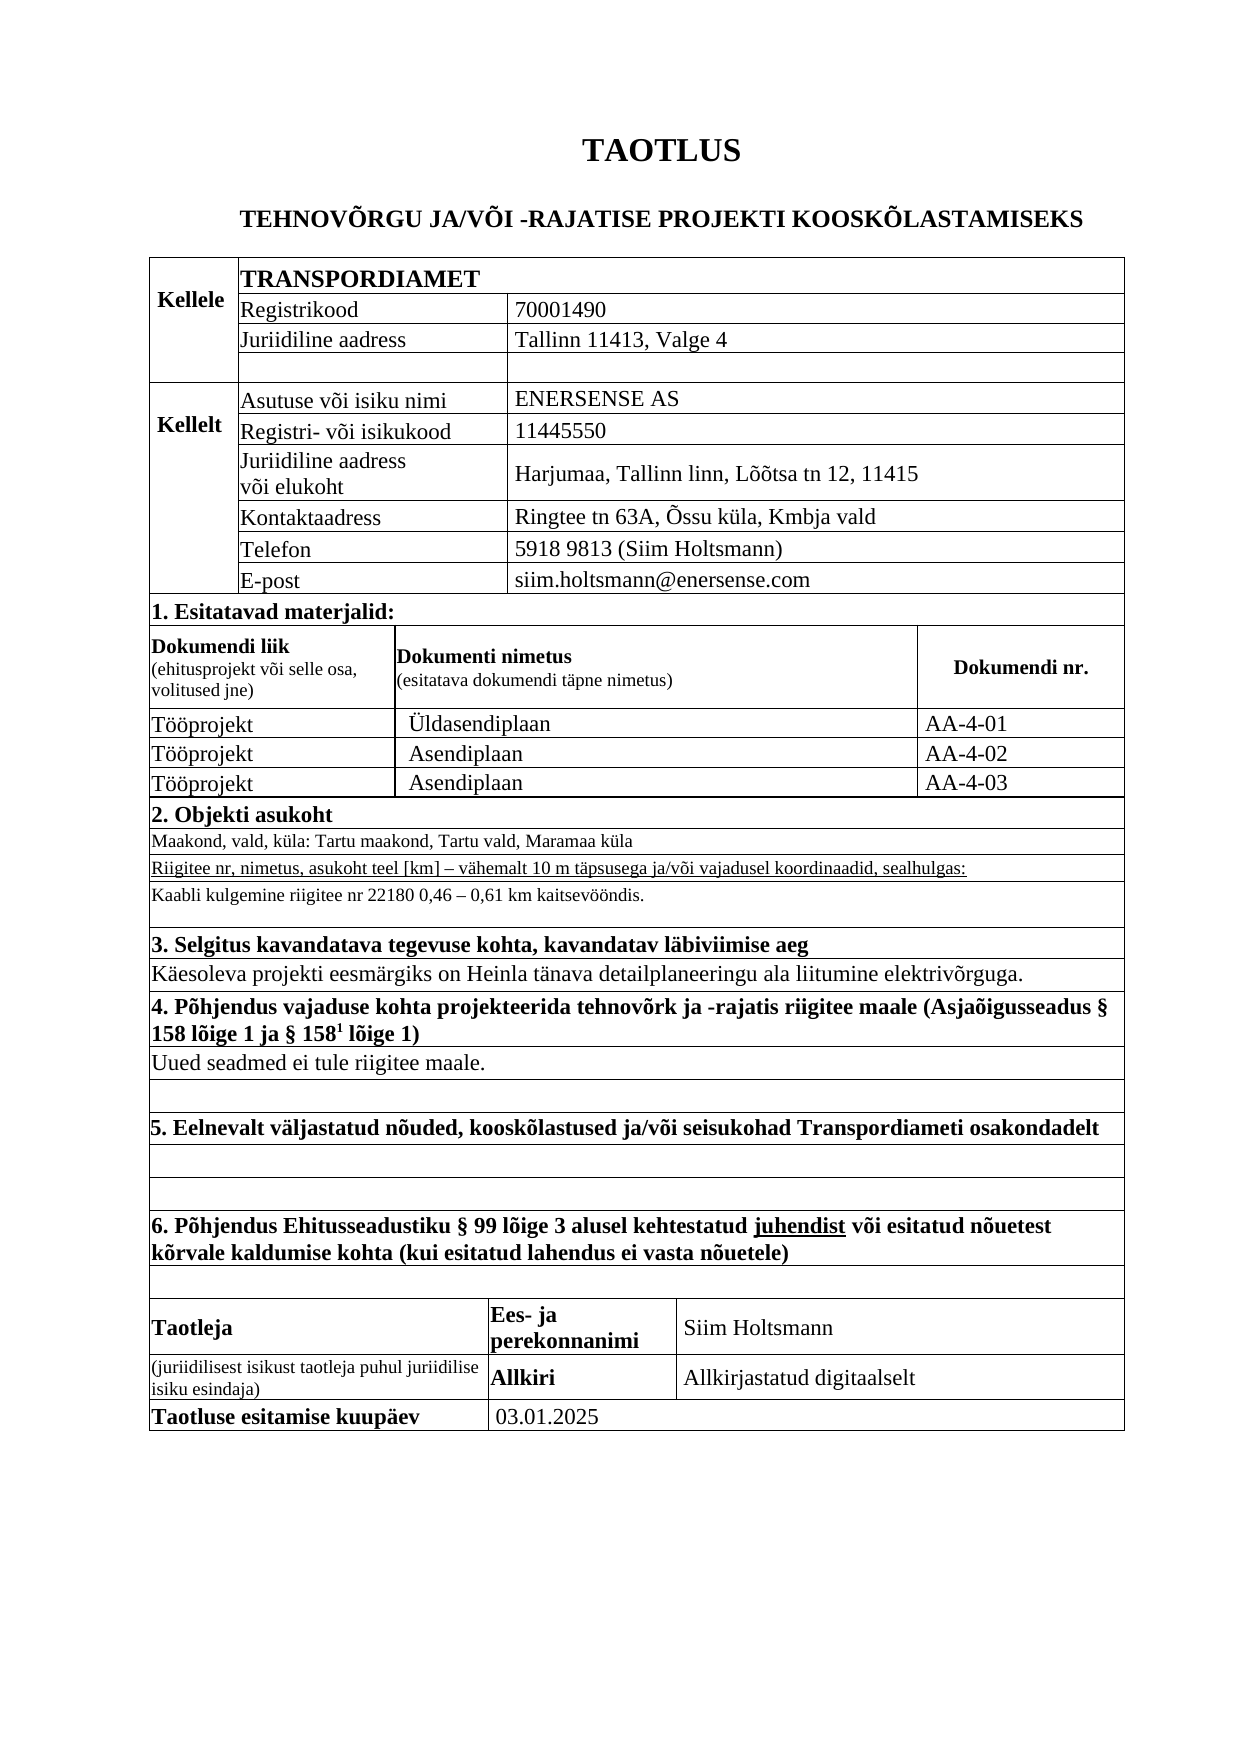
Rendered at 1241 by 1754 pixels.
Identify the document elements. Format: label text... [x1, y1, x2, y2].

table_cell Üldasendiplaan [396, 709, 917, 737]
table_cell Juriidiline aadress või elukoht [239, 445, 507, 499]
table_cell Juriidiline aadress [239, 324, 507, 352]
table_cell Dokumendi liik (ehitusprojekt või selle osa, volitused jne) [150, 626, 394, 707]
text TAOTLUS [177, 130, 1146, 168]
table_cell [150, 1080, 1124, 1112]
table_cell 70001490 [508, 294, 1124, 322]
table_cell 5918 9813 (Siim Holtsmann) [508, 532, 1124, 562]
table_cell 2. Objekti asukoht [150, 798, 1124, 828]
table_cell [239, 353, 507, 382]
table_cell Käesoleva projekti eesmärgiks on Heinla tänava detailplaneeringu ala liitumine elektrivõrguga. [150, 959, 1124, 991]
table_cell AA-4-03 [918, 768, 1124, 796]
table_cell Harjumaa, Tallinn linn, Lõõtsa tn 12, 11415 [508, 445, 1124, 499]
table_cell Tööprojekt [150, 738, 394, 767]
table_cell [150, 1266, 1124, 1298]
table_cell Asendiplaan [396, 768, 917, 796]
table_cell E-post [239, 563, 507, 593]
text TEHNOVÕRGU JA/VÕI -RAJATISE PROJEKTI KOOSKÕLASTAMISEKS [177, 204, 1146, 233]
table_cell Tööprojekt [150, 768, 394, 796]
table_cell ENERSENSE AS [508, 383, 1124, 413]
table_cell Asendiplaan [396, 738, 917, 767]
table_cell Uued seadmed ei tule riigitee maale. [150, 1047, 1124, 1079]
table_cell Ringtee tn 63A, Õssu küla, Kmbja vald [508, 501, 1124, 531]
table_cell Registri- või isikukood [239, 414, 507, 444]
table_cell Asutuse või isiku nimi [239, 383, 507, 413]
table_cell [508, 353, 1124, 382]
table_cell Ees- ja perekonnanimi [489, 1299, 676, 1353]
table_cell Tööprojekt [150, 709, 394, 737]
table_cell AA-4-01 [918, 709, 1124, 737]
table_cell Kaabli kulgemine riigitee nr 22180 0,46 – 0,61 km kaitsevööndis. [150, 882, 1124, 927]
table_cell Registrikood [239, 294, 507, 322]
table_cell Riigitee nr, nimetus, asukoht teel [km] – vähemalt 10 m täpsusega ja/või vajadusel koordinaadid, sealhulgas: [150, 855, 1124, 881]
table_cell 5. Eelnevalt väljastatud nõuded, kooskõlastused ja/või seisukohad Transpordiameti osakondadelt [150, 1113, 1124, 1144]
table_cell 3. Selgitus kavandatava tegevuse kohta, kavandatav läbiviimise aeg [150, 928, 1124, 958]
table_cell Kellelt [150, 383, 238, 593]
table_cell Dokumendi nr. [918, 626, 1124, 707]
table_cell Taotluse esitamise kuupäev [150, 1400, 488, 1430]
table_cell 6. Põhjendus Ehitusseadustiku § 99 lõige 3 alusel kehtestatud juhendist või esitatud nõuetest kõrvale kaldumise kohta (kui esitatud lahendus ei vasta nõuetele) [150, 1211, 1124, 1265]
table_header Kellele [150, 258, 238, 382]
table_cell Maakond, vald, küla: Tartu maakond, Tartu vald, Maramaa küla [150, 829, 1124, 854]
table_cell Taotleja [150, 1299, 488, 1353]
table_cell Tallinn 11413, Valge 4 [508, 324, 1124, 352]
table_cell 11445550 [508, 414, 1124, 444]
table_cell Telefon [239, 532, 507, 562]
table_header TRANSPORDIAMET [239, 258, 1124, 293]
table_cell Dokumenti nimetus (esitatava dokumendi täpne nimetus) [396, 626, 917, 707]
table_cell AA-4-02 [918, 738, 1124, 767]
table_cell (juriidilisest isikust taotleja puhul juriidilise isiku esindaja) [150, 1355, 488, 1399]
table_cell [150, 1145, 1124, 1177]
table_cell siim.holtsmann@enersense.com [508, 563, 1124, 593]
table_cell 03.01.2025 [489, 1400, 1124, 1430]
table_cell Allkiri [489, 1355, 676, 1399]
table_cell 1. Esitatavad materjalid: [150, 594, 1124, 624]
table_cell 4. Põhjendus vajaduse kohta projekteerida tehnovõrk ja -rajatis riigitee maale (Asjaõigusseadus § 158 lõige 1 ja § 1581 lõige 1) [150, 992, 1124, 1046]
table_cell Allkirjastatud digitaalselt [677, 1355, 1124, 1399]
table_cell Siim Holtsmann [677, 1299, 1124, 1353]
table_cell Kontaktaadress [239, 501, 507, 531]
table_cell [150, 1178, 1124, 1210]
